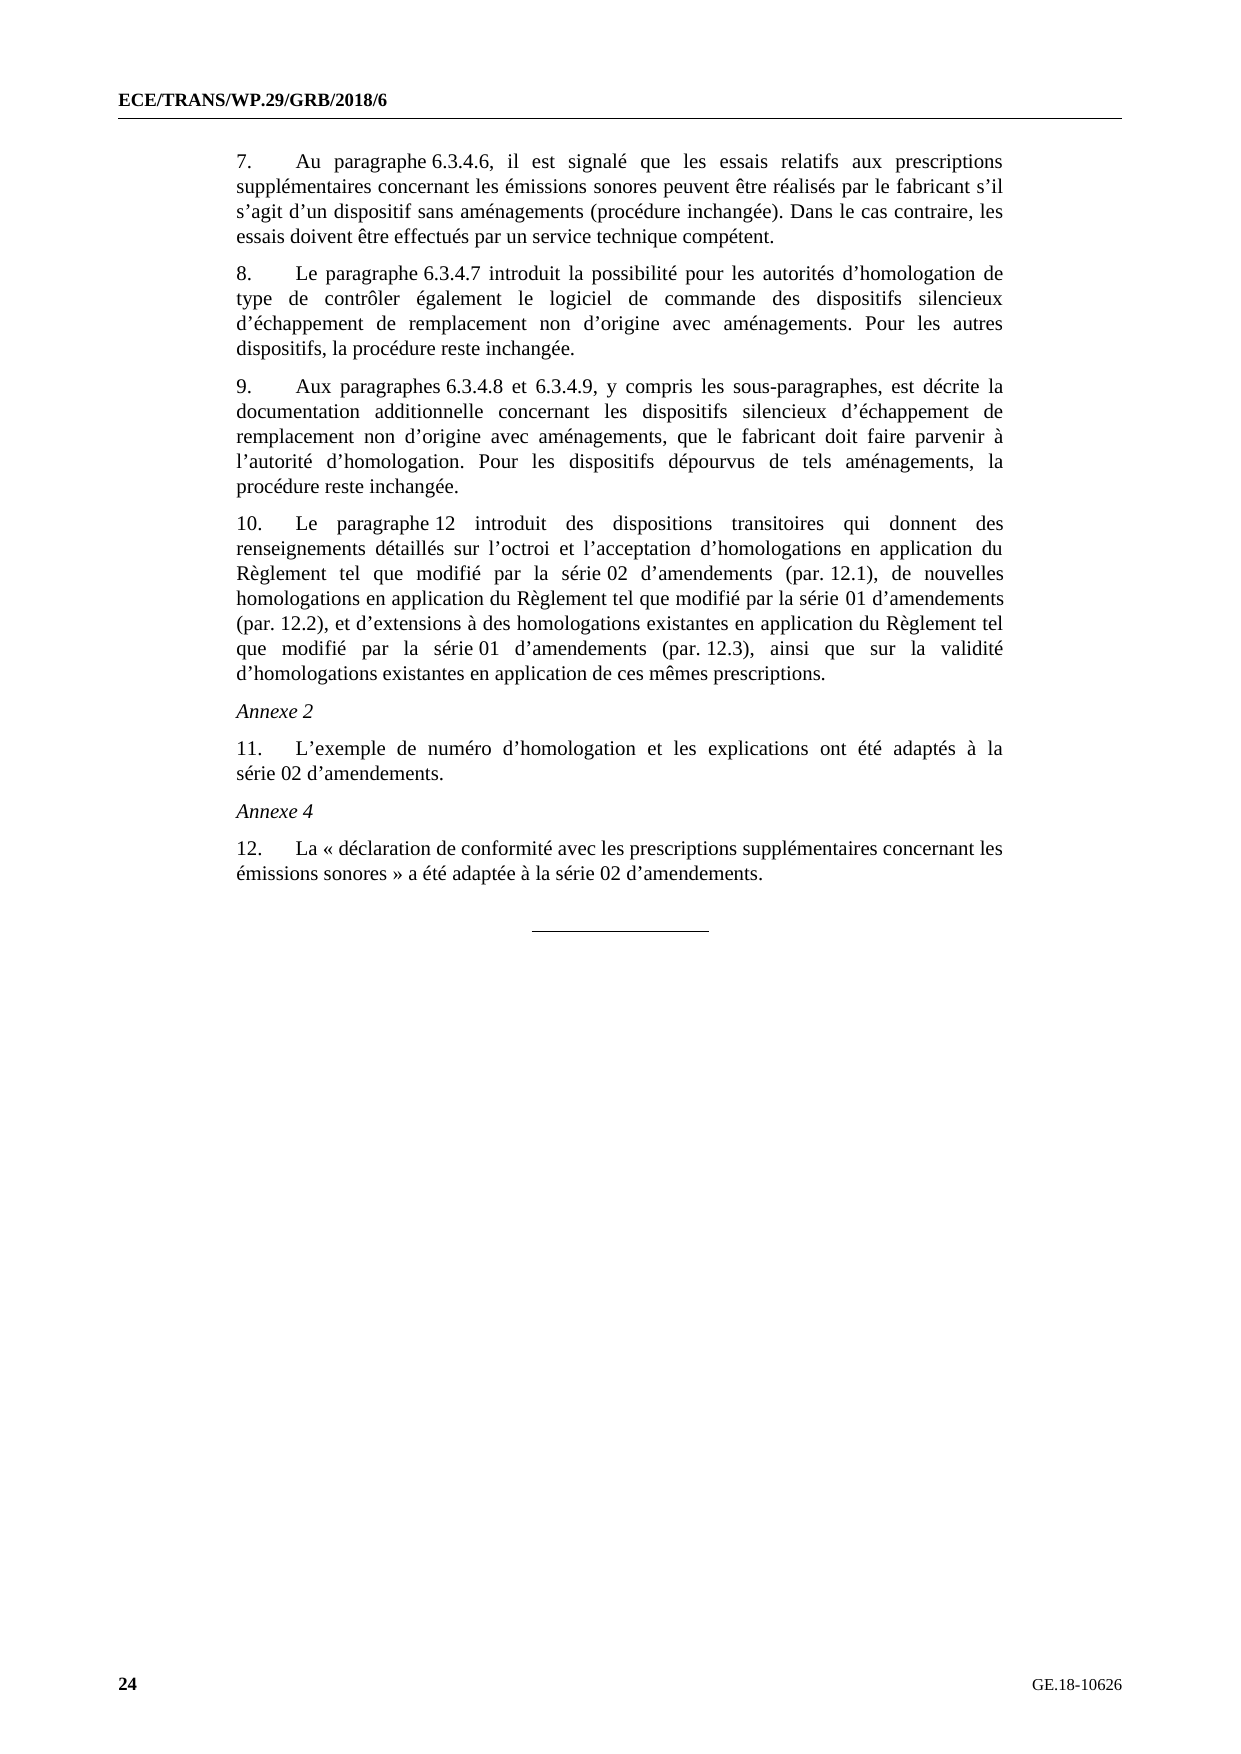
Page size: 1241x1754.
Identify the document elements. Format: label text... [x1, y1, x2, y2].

text 11. L’exemple de numéro d’homologation et les explications ont été adaptés à la série 02 d’amendements. [236, 735, 1004, 785]
text 9. Aux paragraphes 6.3.4.8 et 6.3.4.9, y compris les sous-paragraphes, est décrite la documentation additionnelle concernant les dispositifs silencieux d’échappement de remplacement non d’origine avec aménagements, que le fabricant doit faire parvenir à l’autorité d’homologation. Pour les dispositifs dépourvus de tels aménagements, la procédure reste inchangée. [236, 373, 1004, 498]
text 12. La « déclaration de conformité avec les prescriptions supplémentaires concernant les émissions sonores » a été adaptée à la série 02 d’amendements. [236, 835, 1004, 885]
text 10. Le paragraphe 12 introduit des dispositions transitoires qui donnent des renseignements détaillés sur l’octroi et l’acceptation d’homologations en application du Règlement tel que modifié par la série 02 d’amendements (par. 12.1), de nouvelles homologations en application du Règlement tel que modifié par la série 01 d’amendements (par. 12.2), et d’extensions à des homologations existantes en application du Règlement tel que modifié par la série 01 d’amendements (par. 12.3), ainsi que sur la validité d’homologations existantes en application de ces mêmes prescriptions. [236, 510, 1004, 685]
text 8. Le paragraphe 6.3.4.7 introduit la possibilité pour les autorités d’homologation de type de contrôler également le logiciel de commande des dispositifs silencieux d’échappement de remplacement non d’origine avec aménagements. Pour les autres dispositifs, la procédure reste inchangée. [236, 260, 1004, 360]
text Annexe 4 [236, 798, 1004, 823]
text Annexe 2 [236, 698, 1004, 723]
text 7. Au paragraphe 6.3.4.6, il est signalé que les essais relatifs aux prescriptions supplémentaires concernant les émissions sonores peuvent être réalisés par le fabricant s’il s’agit d’un dispositif sans aménagements (procédure inchangée). Dans le cas contraire, les essais doivent être effectués par un service technique compétent. [236, 148, 1004, 248]
